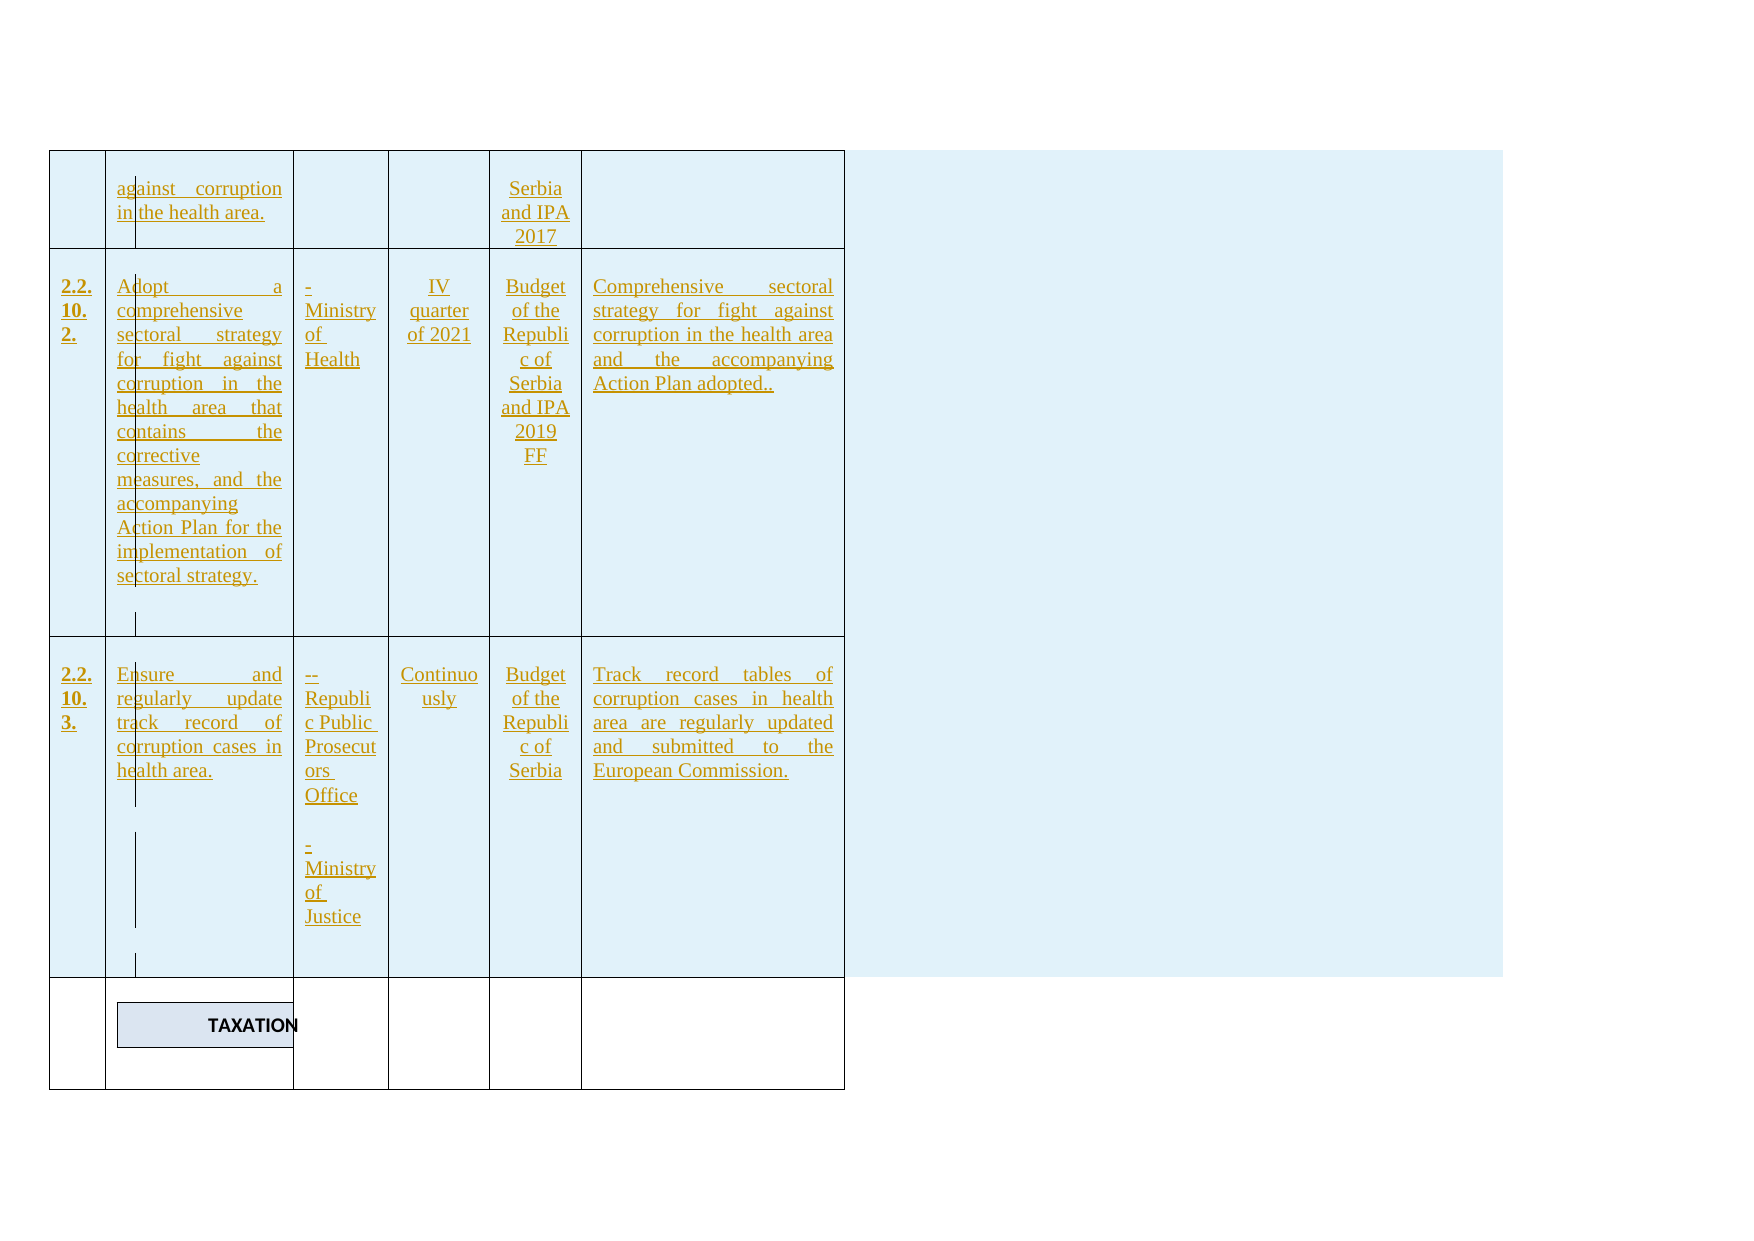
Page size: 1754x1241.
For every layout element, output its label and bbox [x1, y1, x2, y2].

table_cell [294, 978, 388, 1089]
table_cell [106, 978, 293, 1089]
table_cell [490, 978, 581, 1089]
table_cell [582, 978, 844, 1089]
table_cell [50, 978, 105, 1089]
table_cell [389, 978, 489, 1089]
